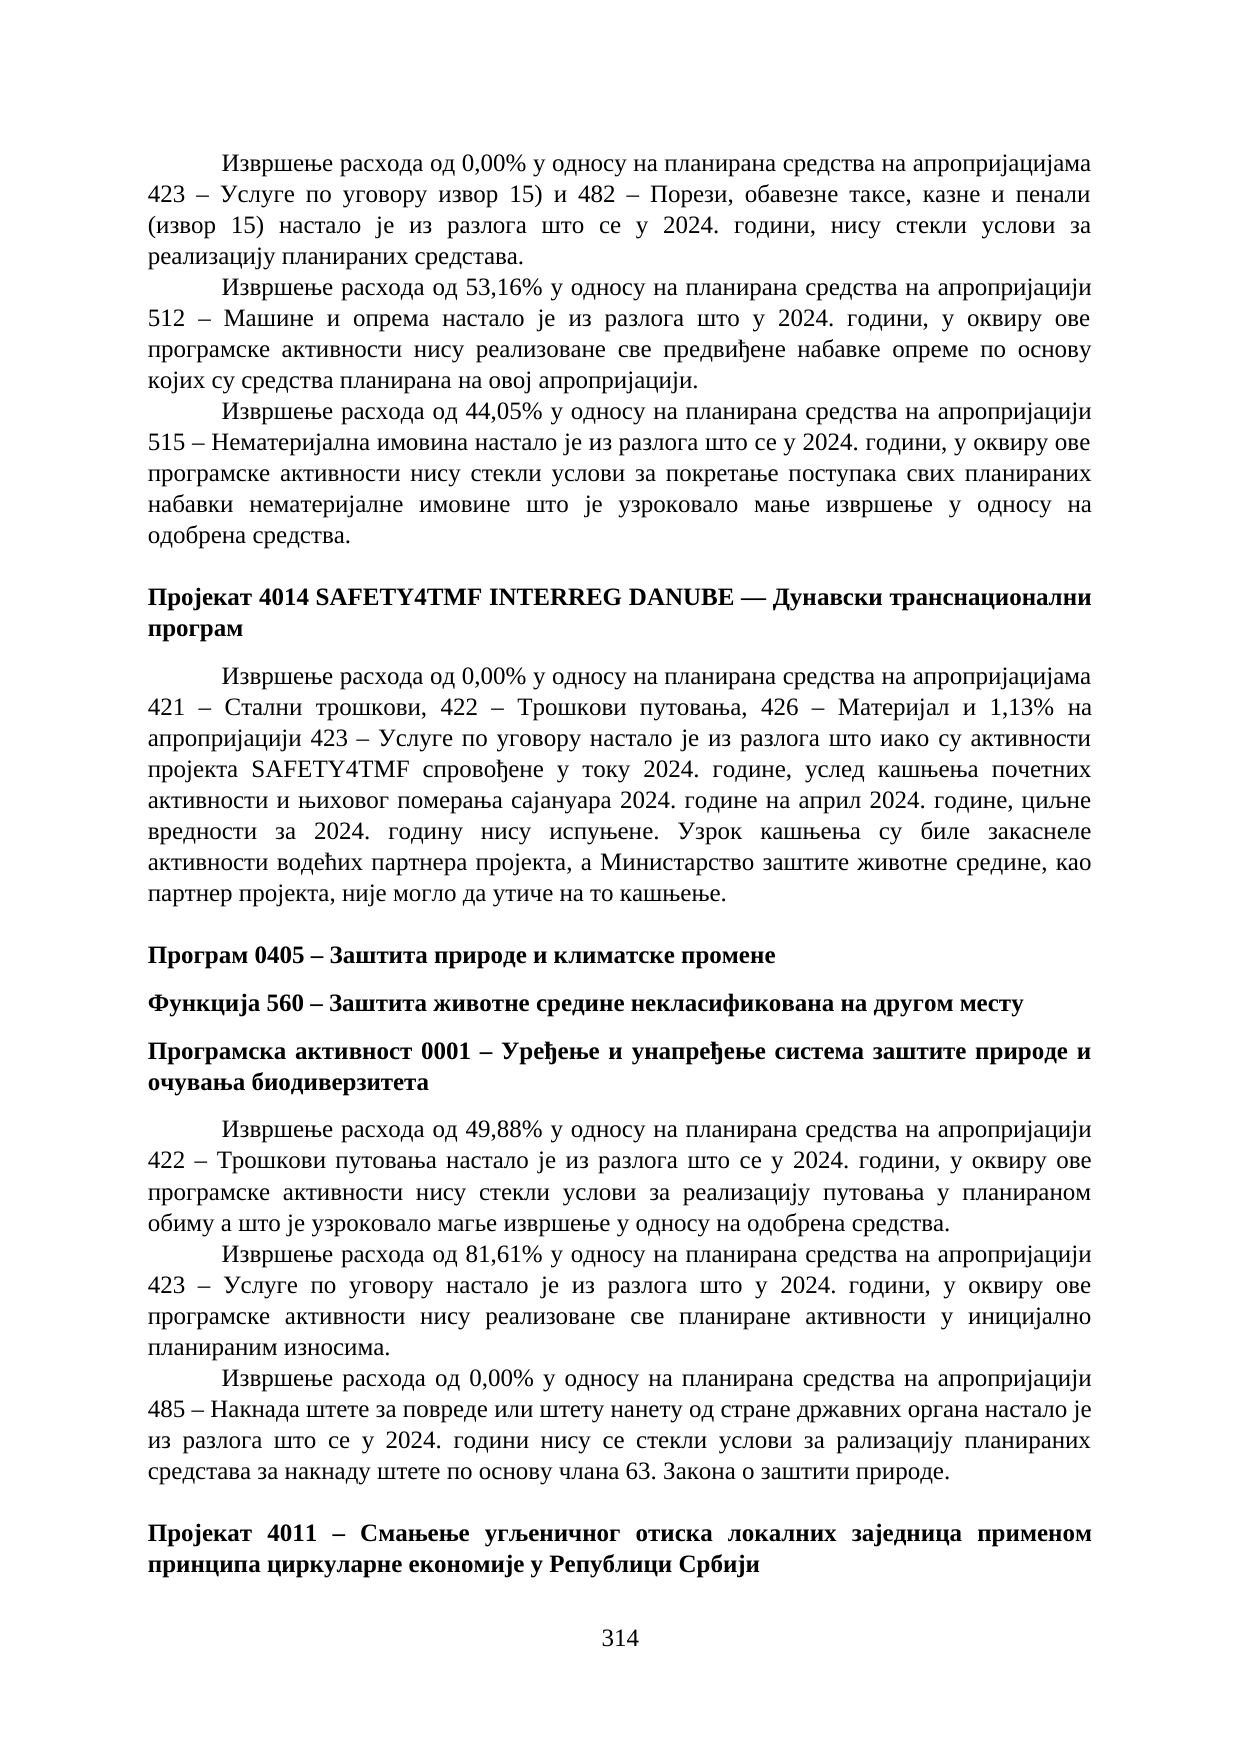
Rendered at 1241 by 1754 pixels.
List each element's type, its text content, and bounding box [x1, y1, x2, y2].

text Извршење расхода од 0,00% у односу на планирана средства на апропријацији 485 – Накнада штете за повреде или штету нанету од стране државних органа настало је из разлога што се у 2024. години нису се стекли услови за рализацију планираних средстава за накнаду штете по основу члана 63. Закона о заштити природе. [148, 1363, 1093, 1485]
text Извршење расхода од 0,00% у односу на планирана средства на апропријацијама 423 – Услуге по уговору извор 15) и 482 – Порези, обавезне таксе, казне и пенали (извор 15) настало је из разлога што се у 2024. години, нису стекли услови за реализацију планираних средстава. [148, 148, 1093, 269]
text Програм 0405 – Заштита природе и климатске промене [148, 940, 1093, 969]
text Пројекат 4011 – Смањење угљеничног отиска локалних заједница применом принципа циркуларне економије у Републици Србији [148, 1518, 1093, 1578]
text Програмска активност 0001 – Уређење и унапређење система заштите природе и очувања биодиверзитета [148, 1036, 1093, 1096]
text Извршење расхода од 81,61% у односу на планирана средства на апропријацији 423 – Услуге по уговору настало је из разлога што у 2024. години, у оквиру ове програмске активности нису реализоване све планиране активности у иницијално планираним износима. [148, 1239, 1093, 1361]
text Пројекат 4014 SAFETY4TMF INTERREG DANUBE — Дунавски транснационални програм [148, 582, 1093, 642]
text Извршење расхода од 44,05% у односу на планирана средства на апропријацији 515 – Нематеријална имовина настало је из разлога што се у 2024. години, у оквиру ове програмске активности нису стекли услови за покретање поступака свих планираних набавки нематеријалне имовине што је узроковало мање извршење у односу на одобрена средства. [148, 396, 1093, 549]
text Извршење расхода од 0,00% у односу на планирана средства на апропријацијама 421 – Стални трошкови, 422 – Трошкови путовања, 426 – Материјал и 1,13% на апропријацији 423 – Услуге по уговору настало је из разлога што иако су активности пројекта SAFETY4TMF спровођене у току 2024. године, услед кашњења почетних активности и њиховог померања сајануара 2024. године на април 2024. године, циљне вредности за 2024. годину нису испуњене. Узрок кашњења су биле закаснеле активности водећих партнера пројекта, а Министарство заштите животне средине, као партнер пројекта, није могло да утиче на то кашњење. [148, 661, 1093, 907]
text Функција 560 – Заштита животне средине некласификована на другом месту [148, 988, 1093, 1017]
text Извршење расхода од 53,16% у односу на планирана средства на апропријацији 512 – Машине и опрема настало је из разлога што у 2024. години, у оквиру ове програмске активности нису реализоване све предвиђене набавке опреме по основу којих су средства планирана на овој апропријацији. [148, 272, 1093, 394]
text Извршење расхода од 49,88% у односу на планирана средства на апропријацији 422 – Трошкови путовања настало је из разлога што се у 2024. години, у оквиру ове програмске активности нису стекли услови за реализацију путовања у планираном обиму а што је узроковало магье извршење у односу на одобрена средства. [148, 1114, 1093, 1236]
